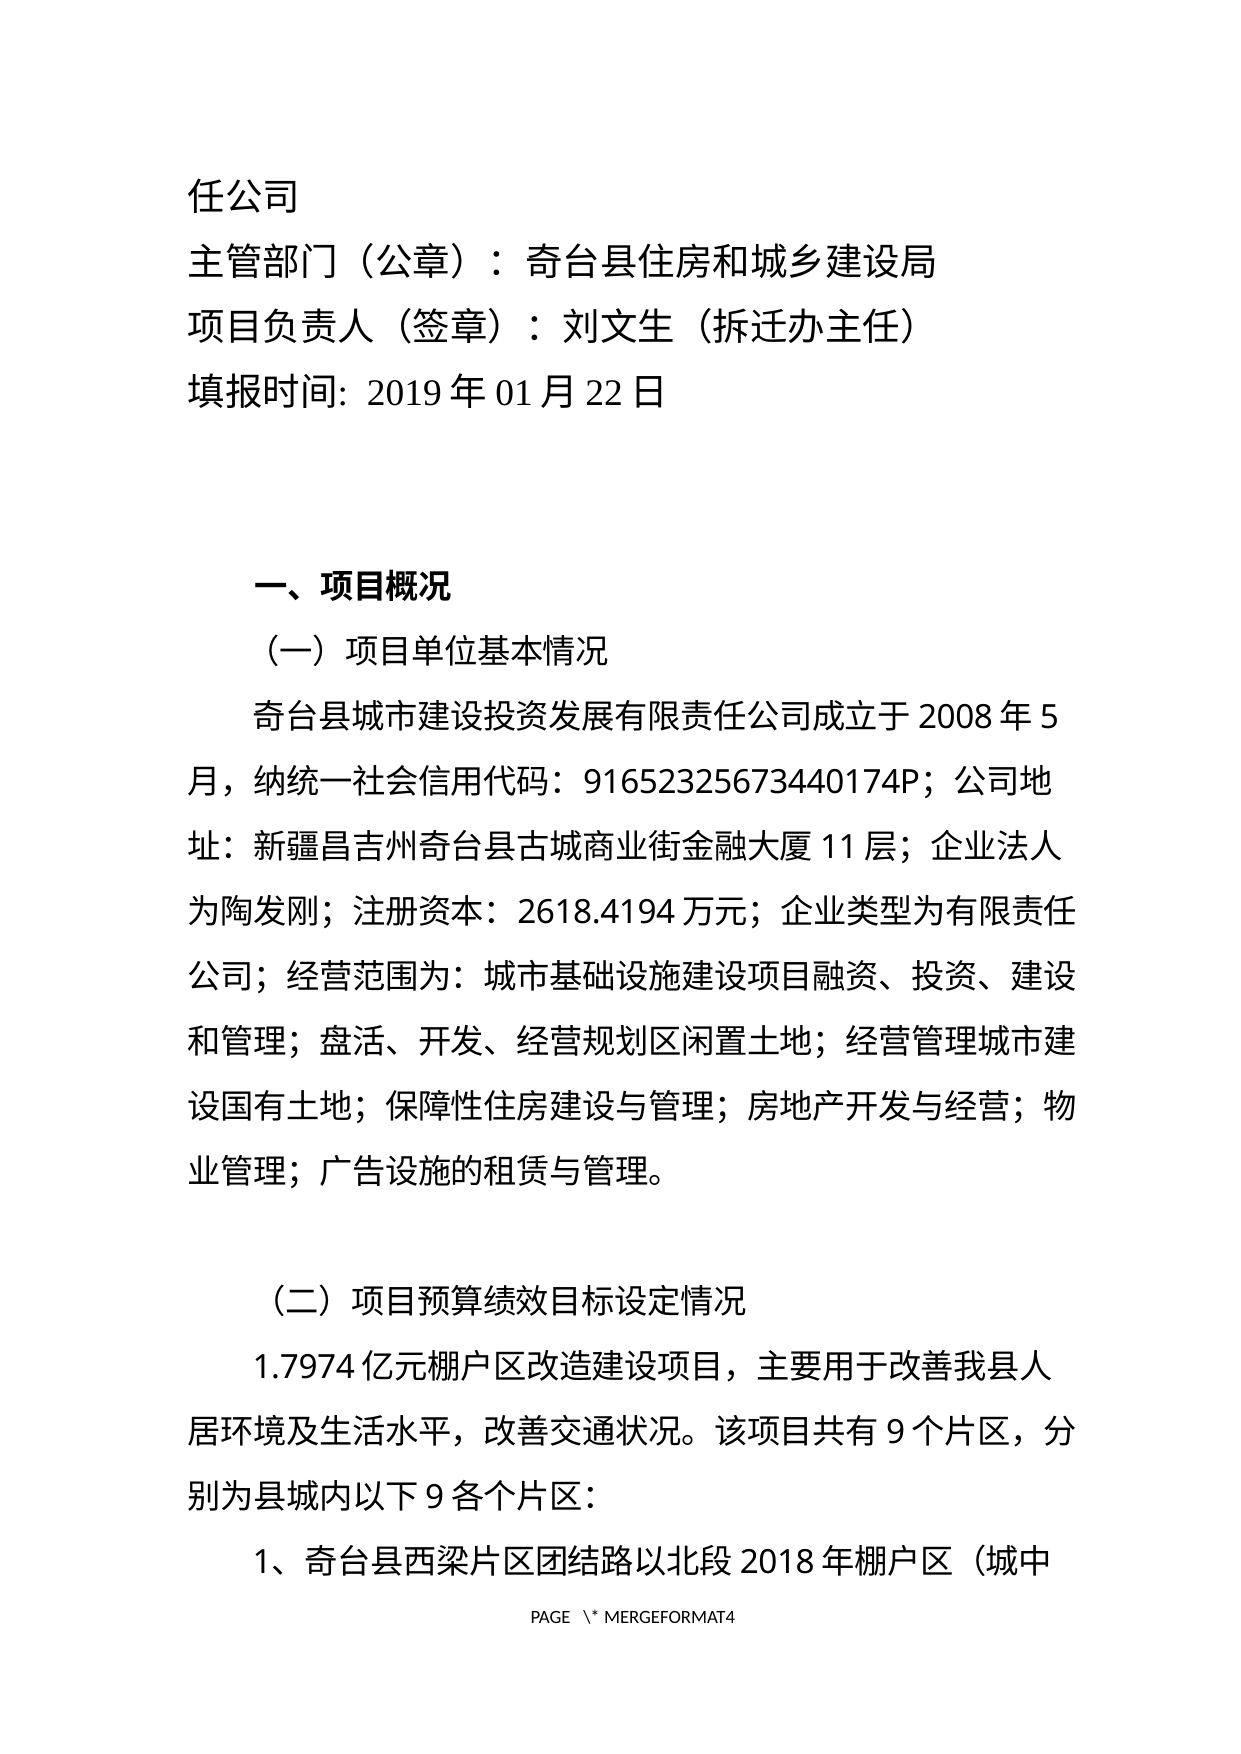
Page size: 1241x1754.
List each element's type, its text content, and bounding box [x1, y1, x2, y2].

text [187, 1527, 1078, 1592]
text 1.7974亿元棚户区改造建设项目，主要用于改善我县人居环境及生活水平，改善交通状况。该项目共有9个片区，分别为县城内以下9各个片区： [187, 1332, 1078, 1527]
text 一、项目概况 [187, 552, 1078, 617]
text 奇台县城市建设投资发展有限责任公司成立于2008年5月，纳统一社会信用代码：91652325673440174P；公司地址：新疆昌吉州奇台县古城商业街金融大厦11层；企业法人为陶发刚；注册资本：2618.4194万元；企业类型为有限责任公司；经营范围为：城市基础设施建设项目融资、投资、建设和管理；盘活、开发、经营规划区闲置土地；经营管理城市建设国有土地；保障性住房建设与管理；房地产开发与经营；物业管理；广告设施的租赁与管理。 [187, 682, 1078, 1202]
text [187, 162, 1078, 227]
text （二）项目预算绩效目标设定情况 [187, 1267, 1078, 1332]
text 项目负责人（签章）：刘文生（拆迁办主任） [187, 292, 1078, 357]
text 填报时间: 2019年 01月22日 [187, 357, 1078, 422]
text （一）项目单位基本情况 [187, 617, 1078, 682]
text 主管部门（公章）：奇台县住房和城乡建设局 [187, 227, 1078, 292]
